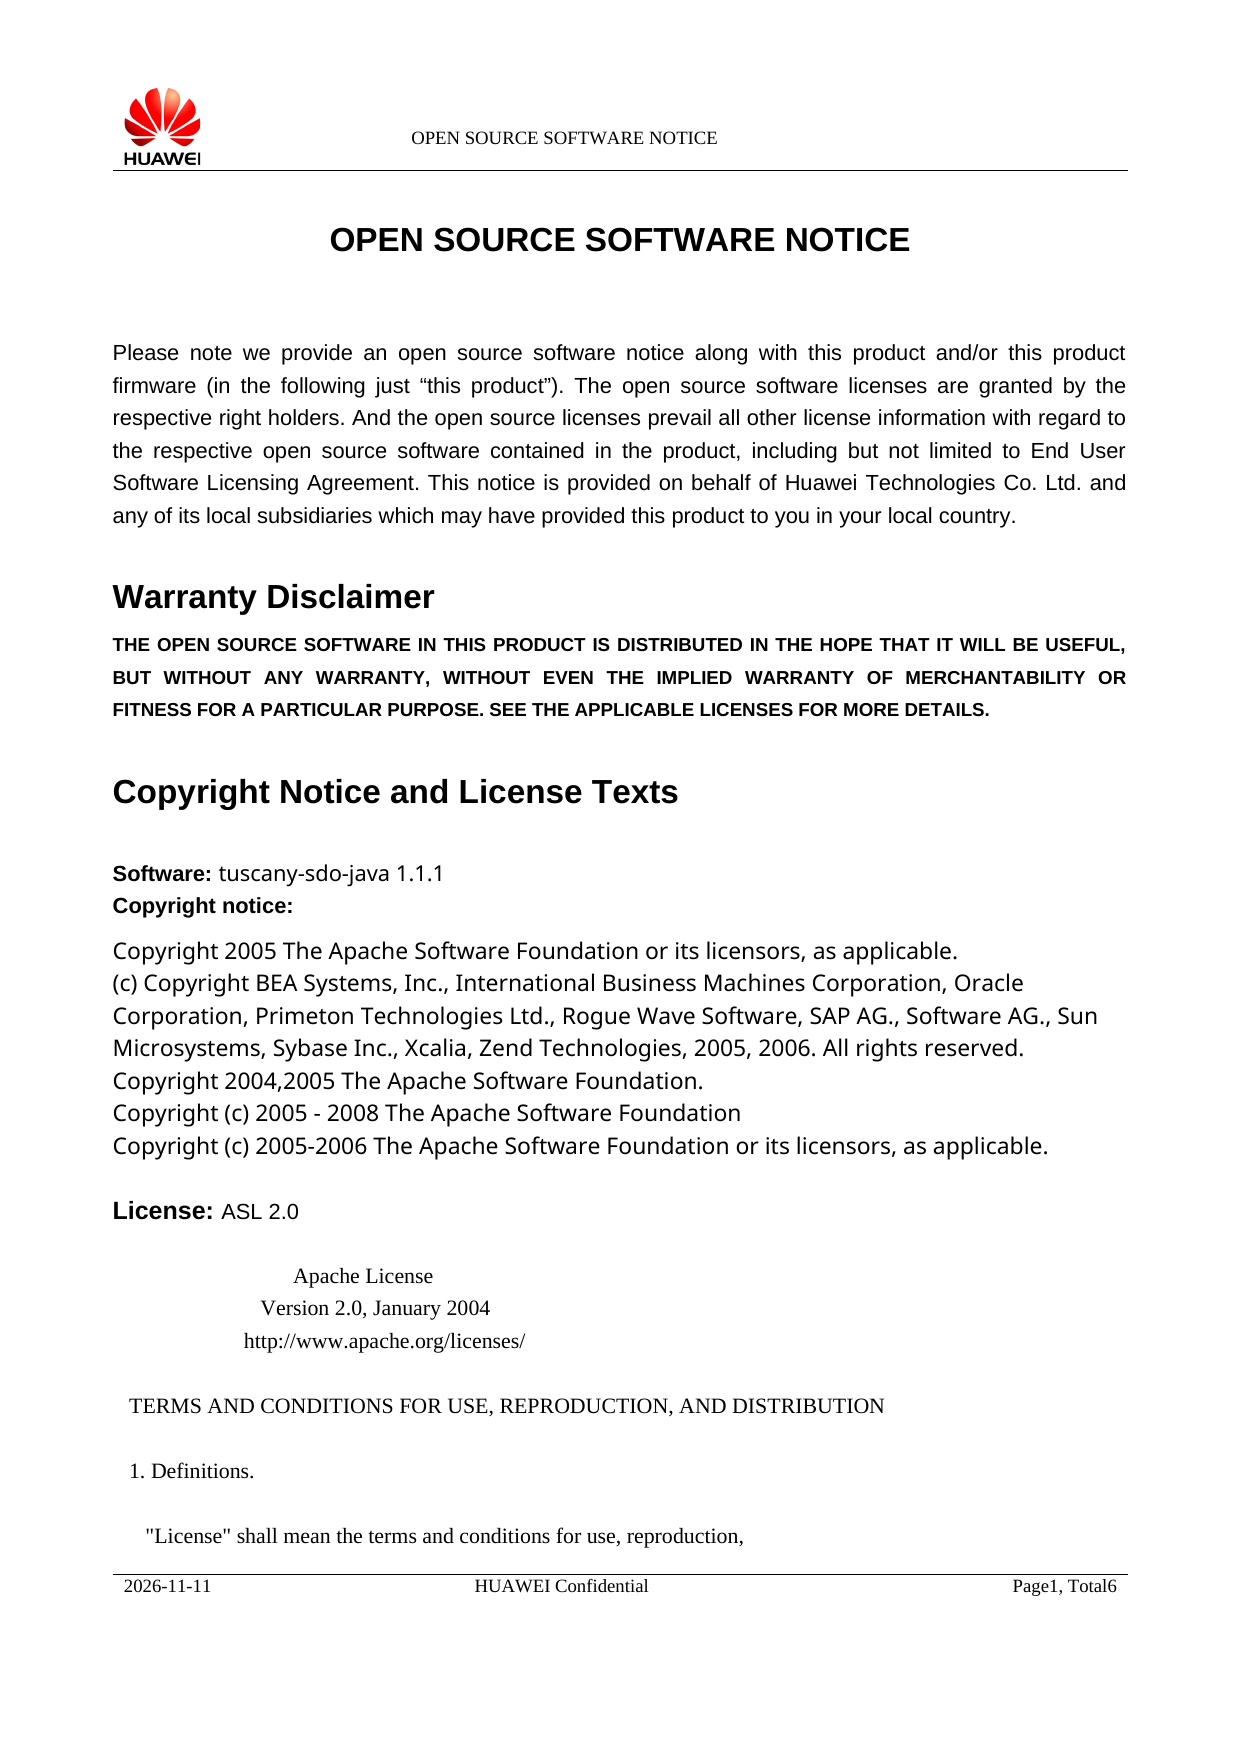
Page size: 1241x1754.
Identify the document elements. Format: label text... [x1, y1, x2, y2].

text Copyright notice: [112, 889, 1128, 921]
text Please note we provide an open source software notice along with this product and/or this product firmware (in the following just “this product”). The open source software licenses are granted by the respective right holders. And the open source licenses prevail all other license information with regard to the respective open source software contained in the product, including but not limited to End User Software Licensing Agreement. This notice is provided on behalf of Huawei Technologies Co. Ltd. and any of its local subsidiaries which may have provided this product to you in your local country. [112, 336, 1128, 531]
text OPEN SOURCE SOFTWARE NOTICE [112, 206, 1128, 271]
text Warranty Disclaimer [112, 564, 1128, 629]
picture [124, 88, 201, 165]
text Copyright Notice and License Texts [112, 759, 1128, 824]
text The open source software in this product is distributed in the hope that it will be useful, but WITHOUT ANY WARRANTY, without even the implied warranty of MERCHANTABILITY or FITNESS FOR A PARTICULAR PURPOSE. See the applicable licenses for more details. [112, 629, 1128, 726]
text Copyright 2005 The Apache Software Foundation or its licensors, as applicable. (c) Copyright BEA Systems, Inc., International Business Machines Corporation, Oracle Corporation, Primeton Technologies Ltd., Rogue Wave Software, SAP AG., Software AG., Sun Microsystems, Sybase Inc., Xcalia, Zend Technologies, 2005, 2006. All rights reserved. Copyright 2004,2005 The Apache Software Foundation. Copyright (c) 2005 - 2008 The Apache Software Foundation Copyright (c) 2005-2006 The Apache Software Foundation or its licensors, as applicable. [112, 934, 1128, 1194]
title Software: tuscany-sdo-java 1.1.1 [112, 856, 1128, 889]
text License: ASL 2.0 [112, 1194, 1128, 1226]
